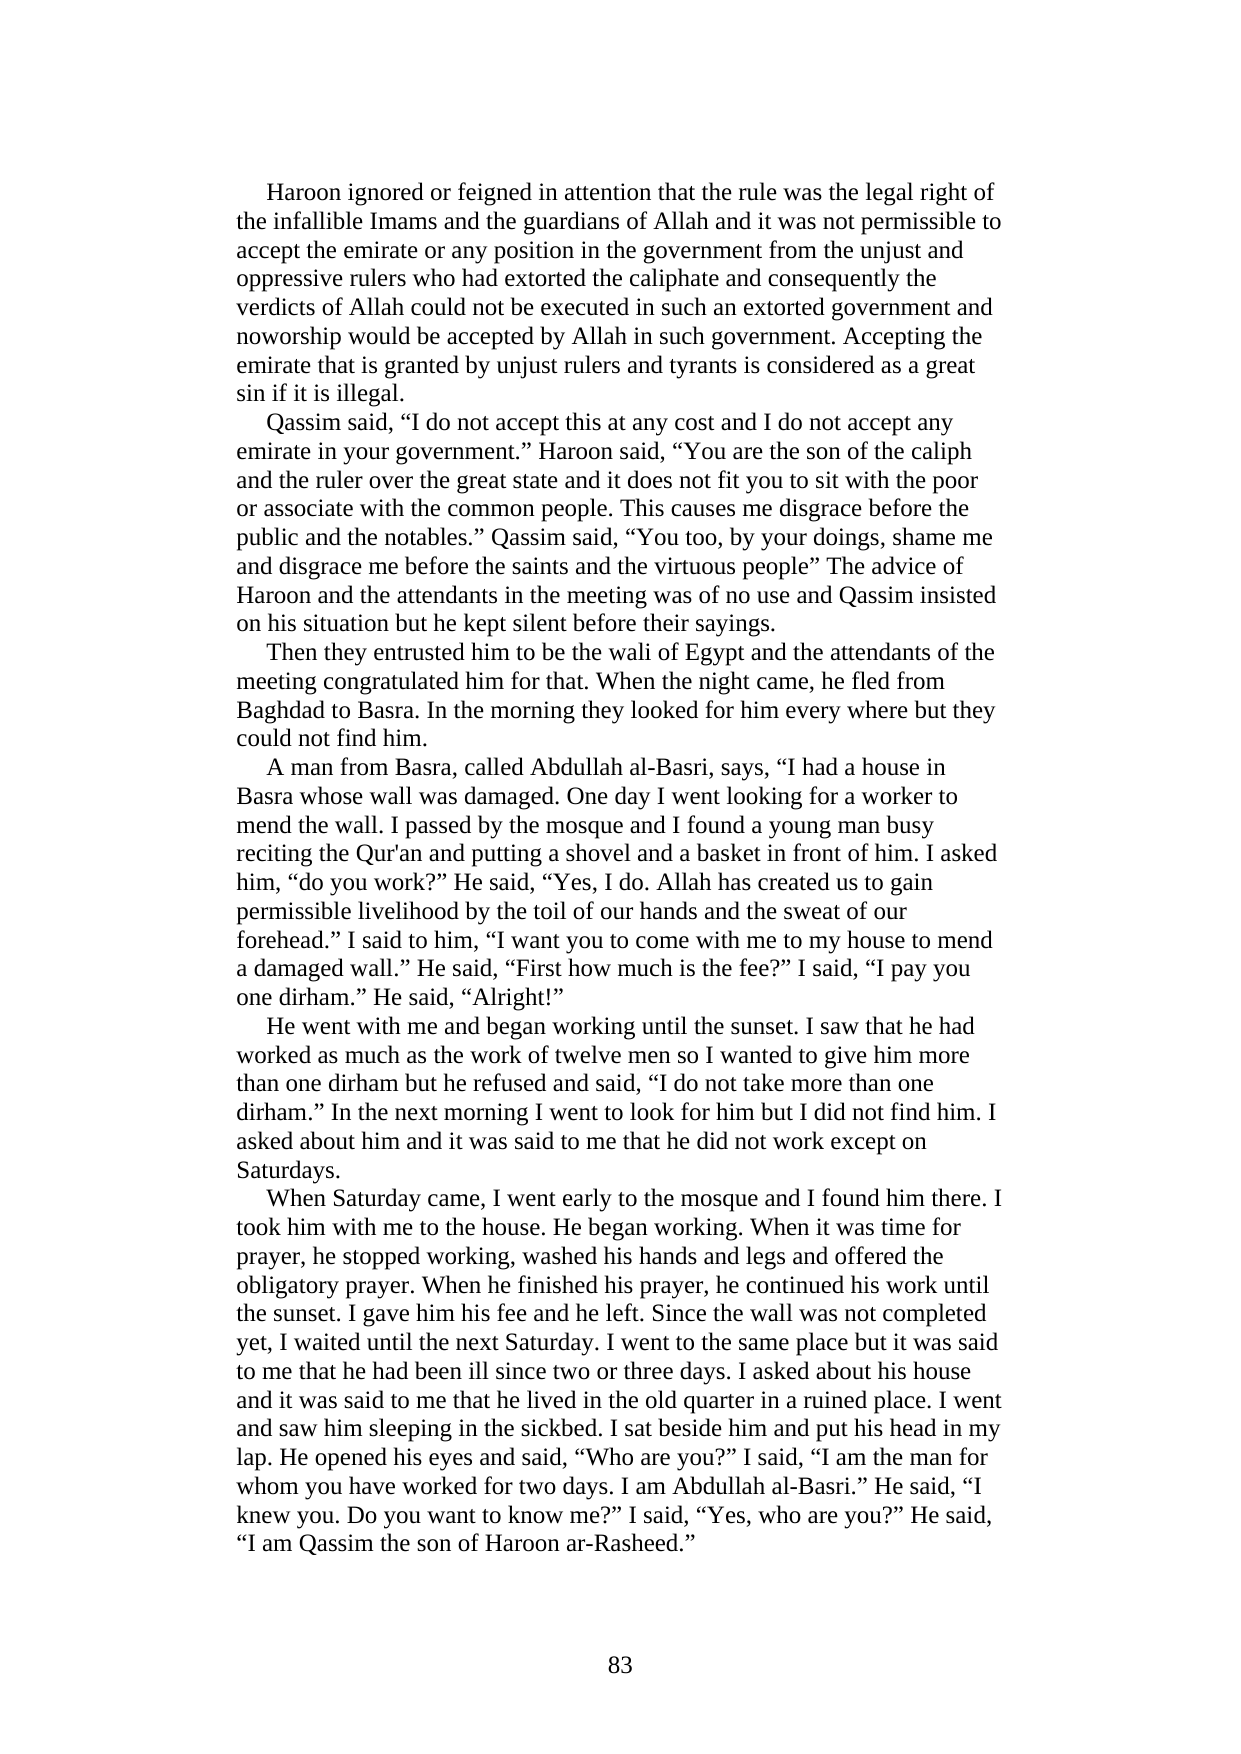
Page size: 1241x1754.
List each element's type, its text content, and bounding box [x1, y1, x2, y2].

text A man from Basra, called Abdullah al-Basri, says, “I had a house in Basra whose wall was damaged. One day I went looking for a worker to mend the wall. I passed by the mosque and I found a young man busy reciting the Qur'an and putting a shovel and a basket in front of him. I asked him, “do you work?” He said, “Yes, I do. Allah has created us to gain permissible livelihood by the toil of our hands and the sweat of our forehead.” I said to him, “I want you to come with me to my house to mend a damaged wall.” He said, “First how much is the fee?” I said, “I pay you one dirham.” He said, “Alright!” [236, 752, 1004, 1011]
text Haroon ignored or feigned in attention that the rule was the legal right of the infallible Imams and the guardians of Allah and it was not permissible to accept the emirate or any position in the government from the unjust and oppressive rulers who had extorted the caliphate and consequently the verdicts of Allah could not be executed in such an extorted government and noworship would be accepted by Allah in such government. Accepting the emirate that is granted by unjust rulers and tyrants is considered as a great sin if it is illegal. [236, 177, 1004, 407]
text He went with me and began working until the sunset. I saw that he had worked as much as the work of twelve men so I wanted to give him more than one dirham but he refused and said, “I do not take more than one dirham.” In the next morning I went to look for him but I did not find him. I asked about him and it was said to me that he did not work except on Saturdays. [236, 1011, 1004, 1183]
text Then they entrusted him to be the wali of Egypt and the attendants of the meeting congratulated him for that. When the night came, he fled from Baghdad to Basra. In the morning they looked for him every where but they could not find him. [236, 637, 1004, 752]
text Qassim said, “I do not accept this at any cost and I do not accept any emirate in your government.” Haroon said, “You are the son of the caliph and the ruler over the great state and it does not fit you to sit with the poor or associate with the common people. This causes me disgrace before the public and the notables.” Qassim said, “You too, by your doings, shame me and disgrace me before the saints and the virtuous people” The advice of Haroon and the attendants in the meeting was of no use and Qassim insisted on his situation but he kept silent before their sayings. [236, 407, 1004, 637]
text When Saturday came, I went early to the mosque and I found him there. I took him with me to the house. He began working. When it was time for prayer, he stopped working, washed his hands and legs and offered the obligatory prayer. When he finished his prayer, he continued his work until the sunset. I gave him his fee and he left. Since the wall was not completed yet, I waited until the next Saturday. I went to the same place but it was said to me that he had been ill since two or three days. I asked about his house and it was said to me that he lived in the old quarter in a ruined place. I went and saw him sleeping in the sickbed. I sat beside him and put his head in my lap. He opened his eyes and said, “Who are you?” I said, “I am the man for whom you have worked for two days. I am Abdullah al-Basri.” He said, “I knew you. Do you want to know me?” I said, “Yes, who are you?” He said, “I am Qassim the son of Haroon ar-Rasheed.” [236, 1183, 1004, 1557]
